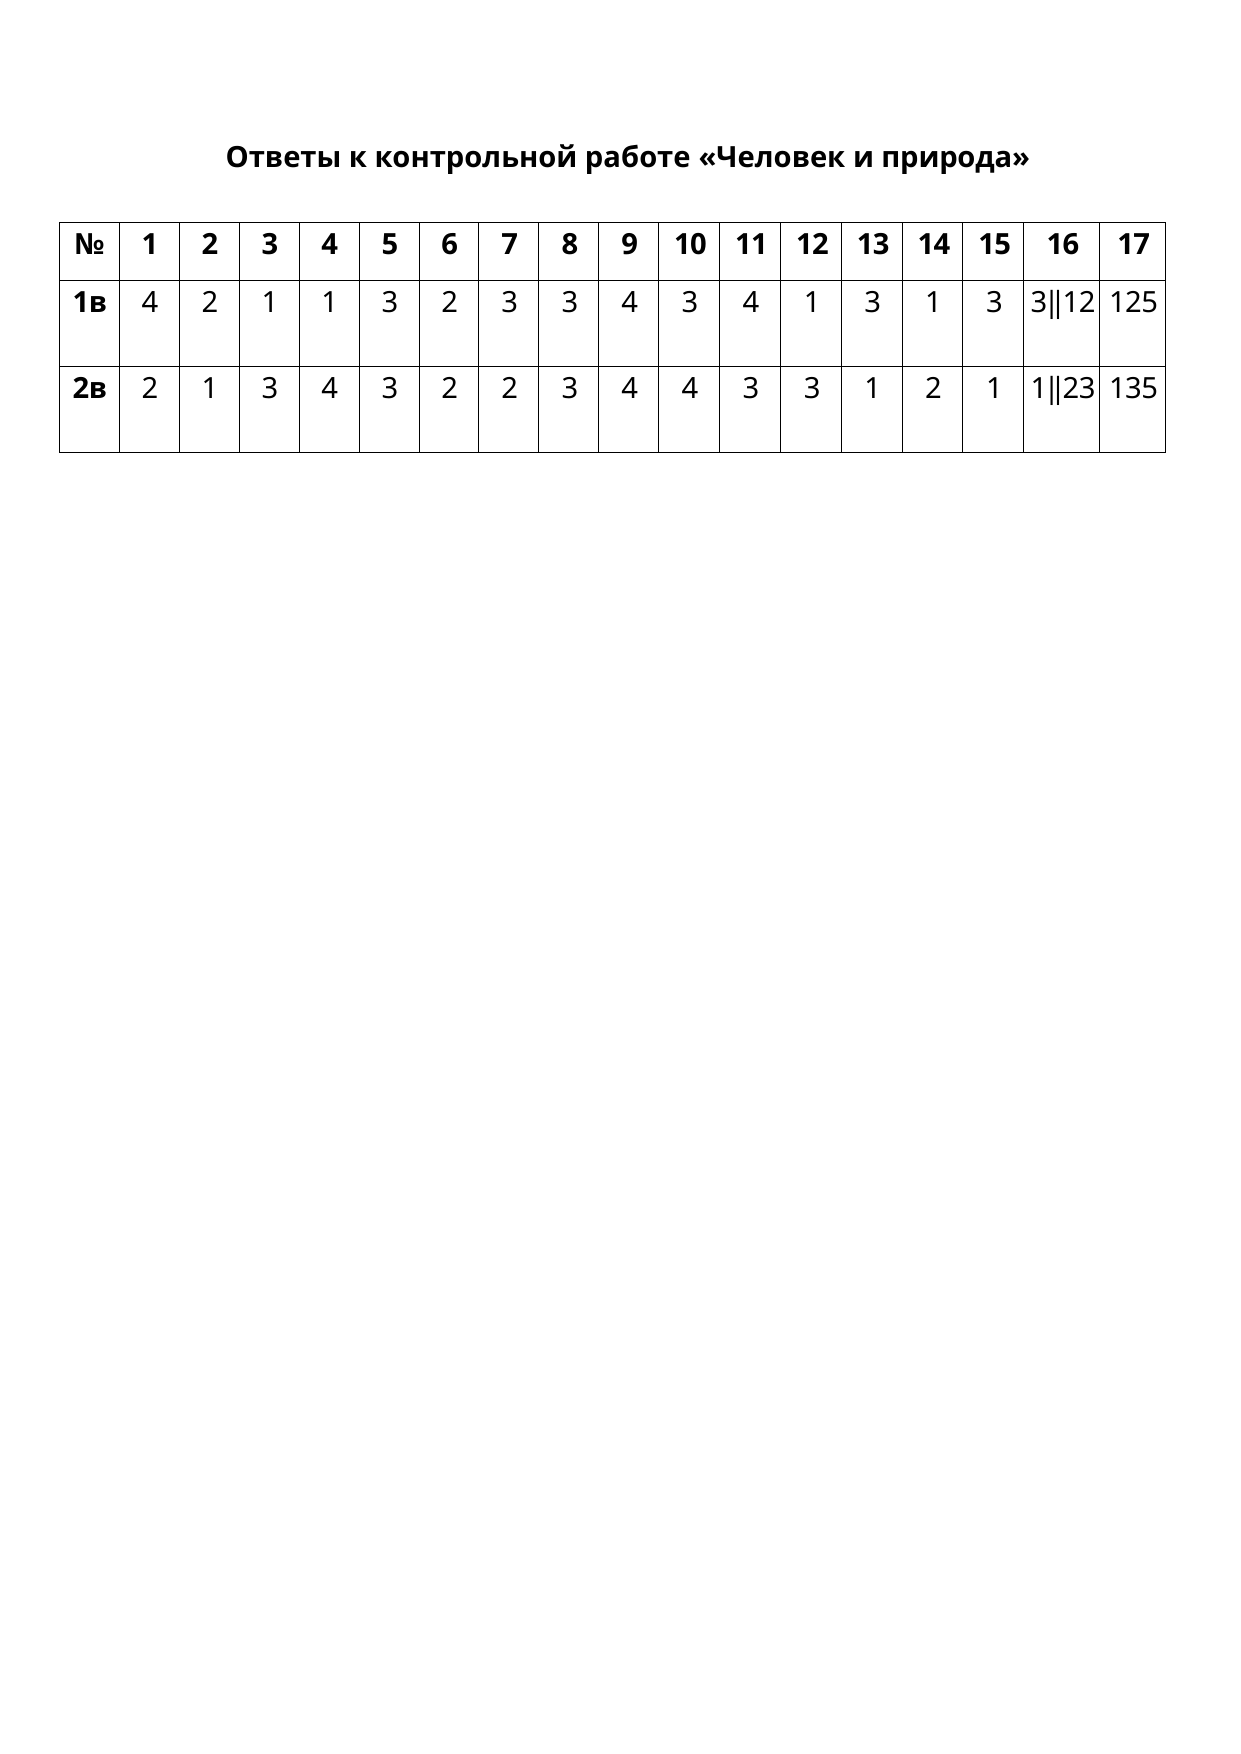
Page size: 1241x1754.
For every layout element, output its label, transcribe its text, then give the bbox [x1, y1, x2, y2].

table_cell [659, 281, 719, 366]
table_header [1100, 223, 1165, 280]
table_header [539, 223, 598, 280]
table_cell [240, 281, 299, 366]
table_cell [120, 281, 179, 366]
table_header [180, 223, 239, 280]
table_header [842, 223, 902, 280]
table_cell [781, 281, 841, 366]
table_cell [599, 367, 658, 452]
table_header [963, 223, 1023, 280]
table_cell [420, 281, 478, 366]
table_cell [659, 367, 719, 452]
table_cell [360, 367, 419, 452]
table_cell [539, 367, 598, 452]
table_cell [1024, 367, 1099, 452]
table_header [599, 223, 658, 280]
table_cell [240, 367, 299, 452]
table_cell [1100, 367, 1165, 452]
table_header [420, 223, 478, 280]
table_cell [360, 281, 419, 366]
text Ответы к контрольной работе «Человек и природа» [74, 136, 1181, 176]
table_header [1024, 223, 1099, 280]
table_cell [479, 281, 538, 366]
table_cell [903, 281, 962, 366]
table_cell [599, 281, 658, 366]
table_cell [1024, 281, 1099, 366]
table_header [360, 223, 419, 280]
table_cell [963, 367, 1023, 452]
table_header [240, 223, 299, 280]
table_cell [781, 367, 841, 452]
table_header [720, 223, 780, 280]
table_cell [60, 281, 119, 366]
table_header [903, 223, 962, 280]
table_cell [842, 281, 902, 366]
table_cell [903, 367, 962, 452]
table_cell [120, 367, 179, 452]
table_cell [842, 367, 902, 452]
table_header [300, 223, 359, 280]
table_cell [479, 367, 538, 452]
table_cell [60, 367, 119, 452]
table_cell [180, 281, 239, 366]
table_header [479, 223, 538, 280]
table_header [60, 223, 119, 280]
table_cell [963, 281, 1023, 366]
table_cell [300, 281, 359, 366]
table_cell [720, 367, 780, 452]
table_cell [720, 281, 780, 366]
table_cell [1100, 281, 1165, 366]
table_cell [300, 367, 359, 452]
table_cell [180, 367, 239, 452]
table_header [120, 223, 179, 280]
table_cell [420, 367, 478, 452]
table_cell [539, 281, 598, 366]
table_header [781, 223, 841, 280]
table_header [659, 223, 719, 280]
